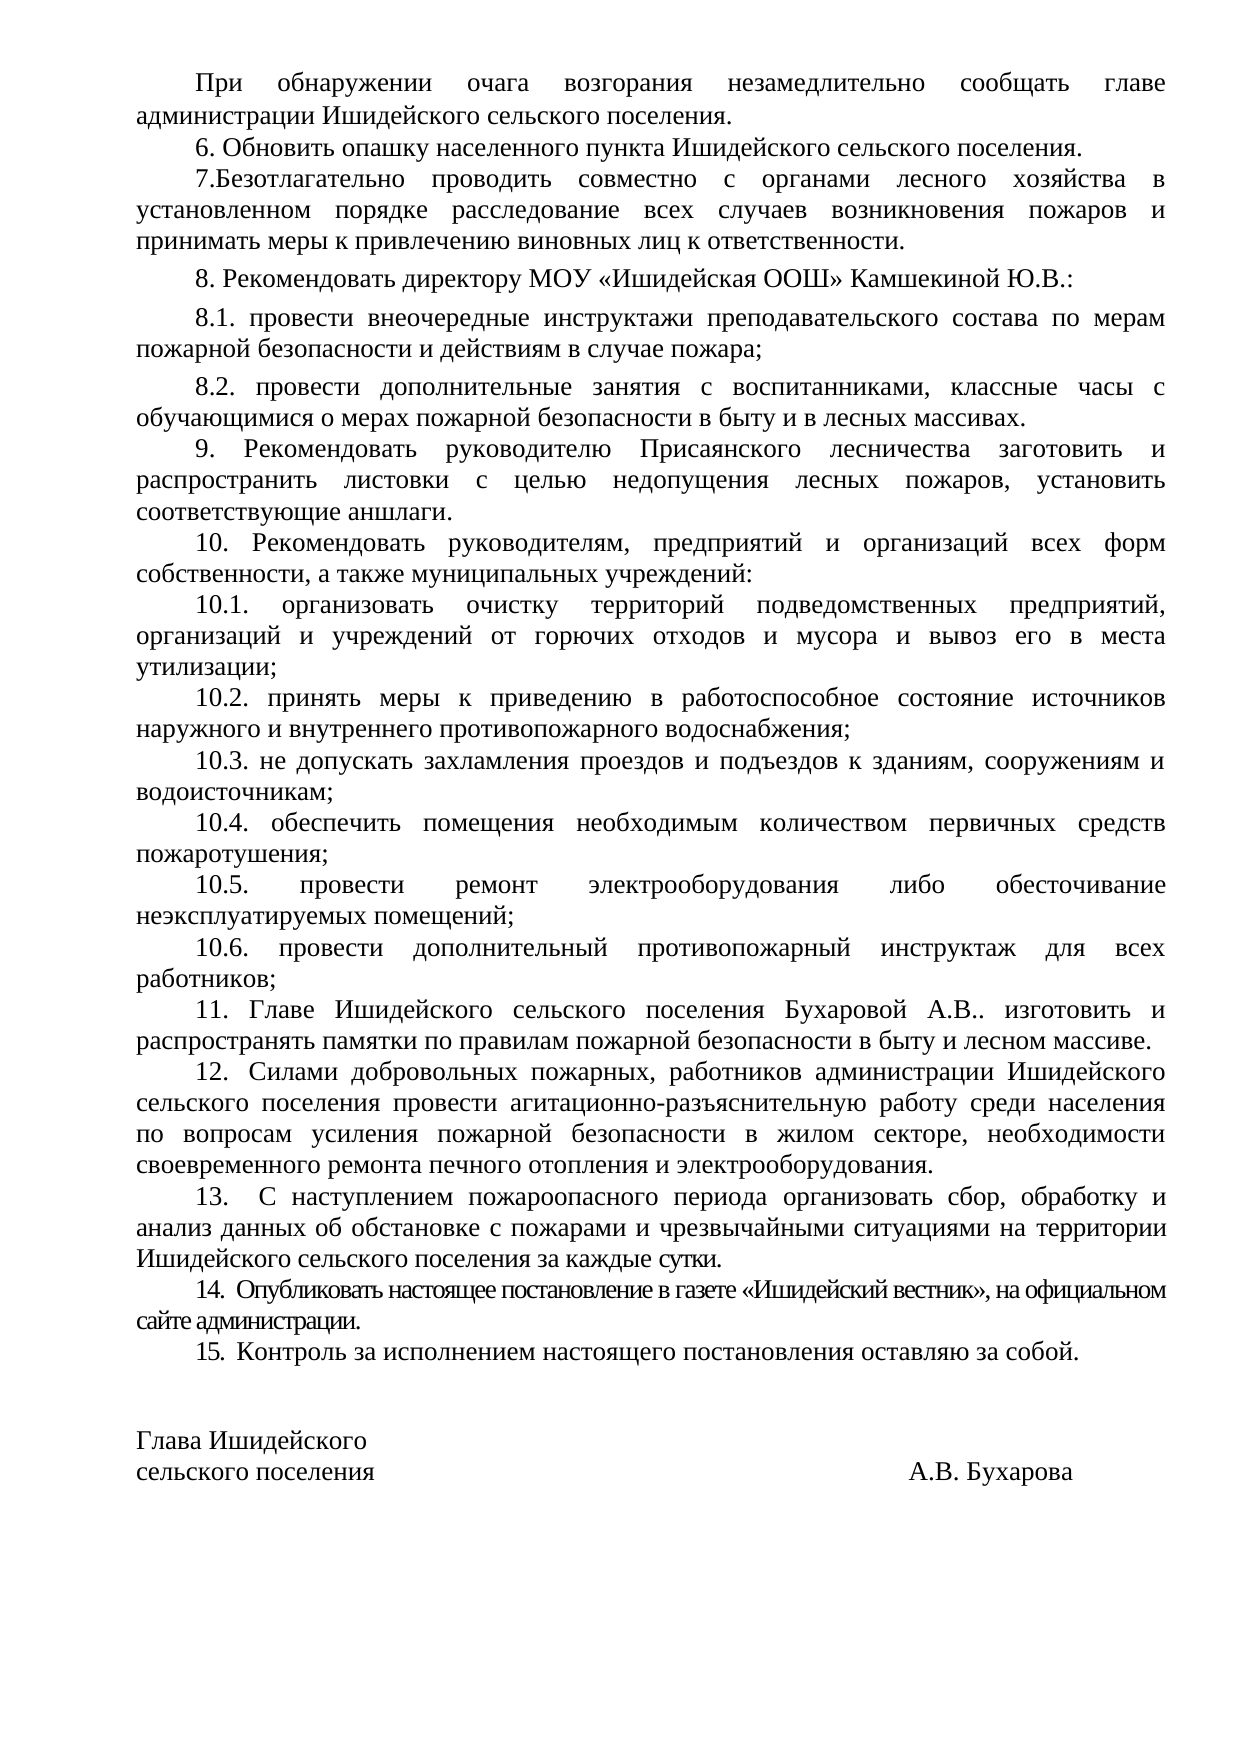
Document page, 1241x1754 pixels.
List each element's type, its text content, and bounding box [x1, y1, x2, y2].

text 7.Безотлагательно проводить совместно с органами лесного хозяйства в установленном порядке расследование всех случаев возникновения пожаров и принимать меры к привлечению виновных лиц к ответственности. [136, 162, 1167, 256]
text 11. Главе Ишидейского сельского поселения Бухаровой А.В.. изготовить и распространять памятки по правилам пожарной безопасности в быту и лесном массиве. [136, 993, 1167, 1055]
text 8.2. провести дополнительные занятия с воспитанниками, классные часы с обучающимися о мерах пожарной безопасности в быту и в лесных массивах. [136, 370, 1167, 432]
text 15. Контроль за исполнением настоящего постановления оставляю за собой. [136, 1336, 1167, 1367]
text 10.3. не допускать захламления проездов и подъездов к зданиям, сооружениям и водоисточникам; [136, 744, 1167, 806]
text 14. Опубликовать настоящее постановление в газете «Ишидейский вестник», на официальном сайте администрации. [136, 1273, 1167, 1336]
text 10.1. организовать очистку территорий подведомственных предприятий, организаций и учреждений от горючих отходов и мусора и вывоз его в места утилизации; [136, 588, 1167, 681]
text 6. Обновить опашку населенного пункта Ишидейского сельского поселения. [136, 131, 1167, 162]
text Глава Ишидейского [136, 1424, 1167, 1455]
text 8.1. провести внеочередные инструктажи преподавательского состава по мерам пожарной безопасности и действиям в случае пожара; [136, 301, 1167, 363]
text 10.2. принять меры к приведению в работоспособное состояние источников наружного и внутреннего противопожарного водоснабжения; [136, 681, 1167, 744]
text 12. Силами добровольных пожарных, работников администрации Ишидейского сельского поселения провести агитационно-разъяснительную работу среди населения по вопросам усиления пожарной безопасности в жилом секторе, необходимости своевременного ремонта печного отопления и электрооборудования. [136, 1055, 1167, 1180]
text сельского поселения А.В. Бухарова [136, 1455, 1167, 1486]
text 13. С наступлением пожароопасного периода организовать сбор, обработку и анализ данных об обстановке с пожарами и чрезвычайными ситуациями на территории Ишидейского сельского поселения за каждые сутки. [136, 1180, 1167, 1273]
text 10.4. обеспечить помещения необходимым количеством первичных средств пожаротушения; [136, 806, 1167, 868]
text 8. Рекомендовать директору МОУ «Ишидейская ООШ» Камшекиной Ю.В.: [136, 263, 1167, 294]
text При обнаружении очага возгорания незамедлительно сообщать главе администрации Ишидейского сельского поселения. [136, 65, 1167, 131]
text 10.6. провести дополнительный противопожарный инструктаж для всех работников; [136, 931, 1167, 993]
text 9. Рекомендовать руководителю Присаянского лесничества заготовить и распространить листовки с целью недопущения лесных пожаров, установить соответствующие аншлаги. [136, 432, 1167, 526]
text 10.5. провести ремонт электрооборудования либо обесточивание неэксплуатируемых помещений; [136, 868, 1167, 931]
text 10. Рекомендовать руководителям, предприятий и организаций всех форм собственности, а также муниципальных учреждений: [136, 526, 1167, 588]
